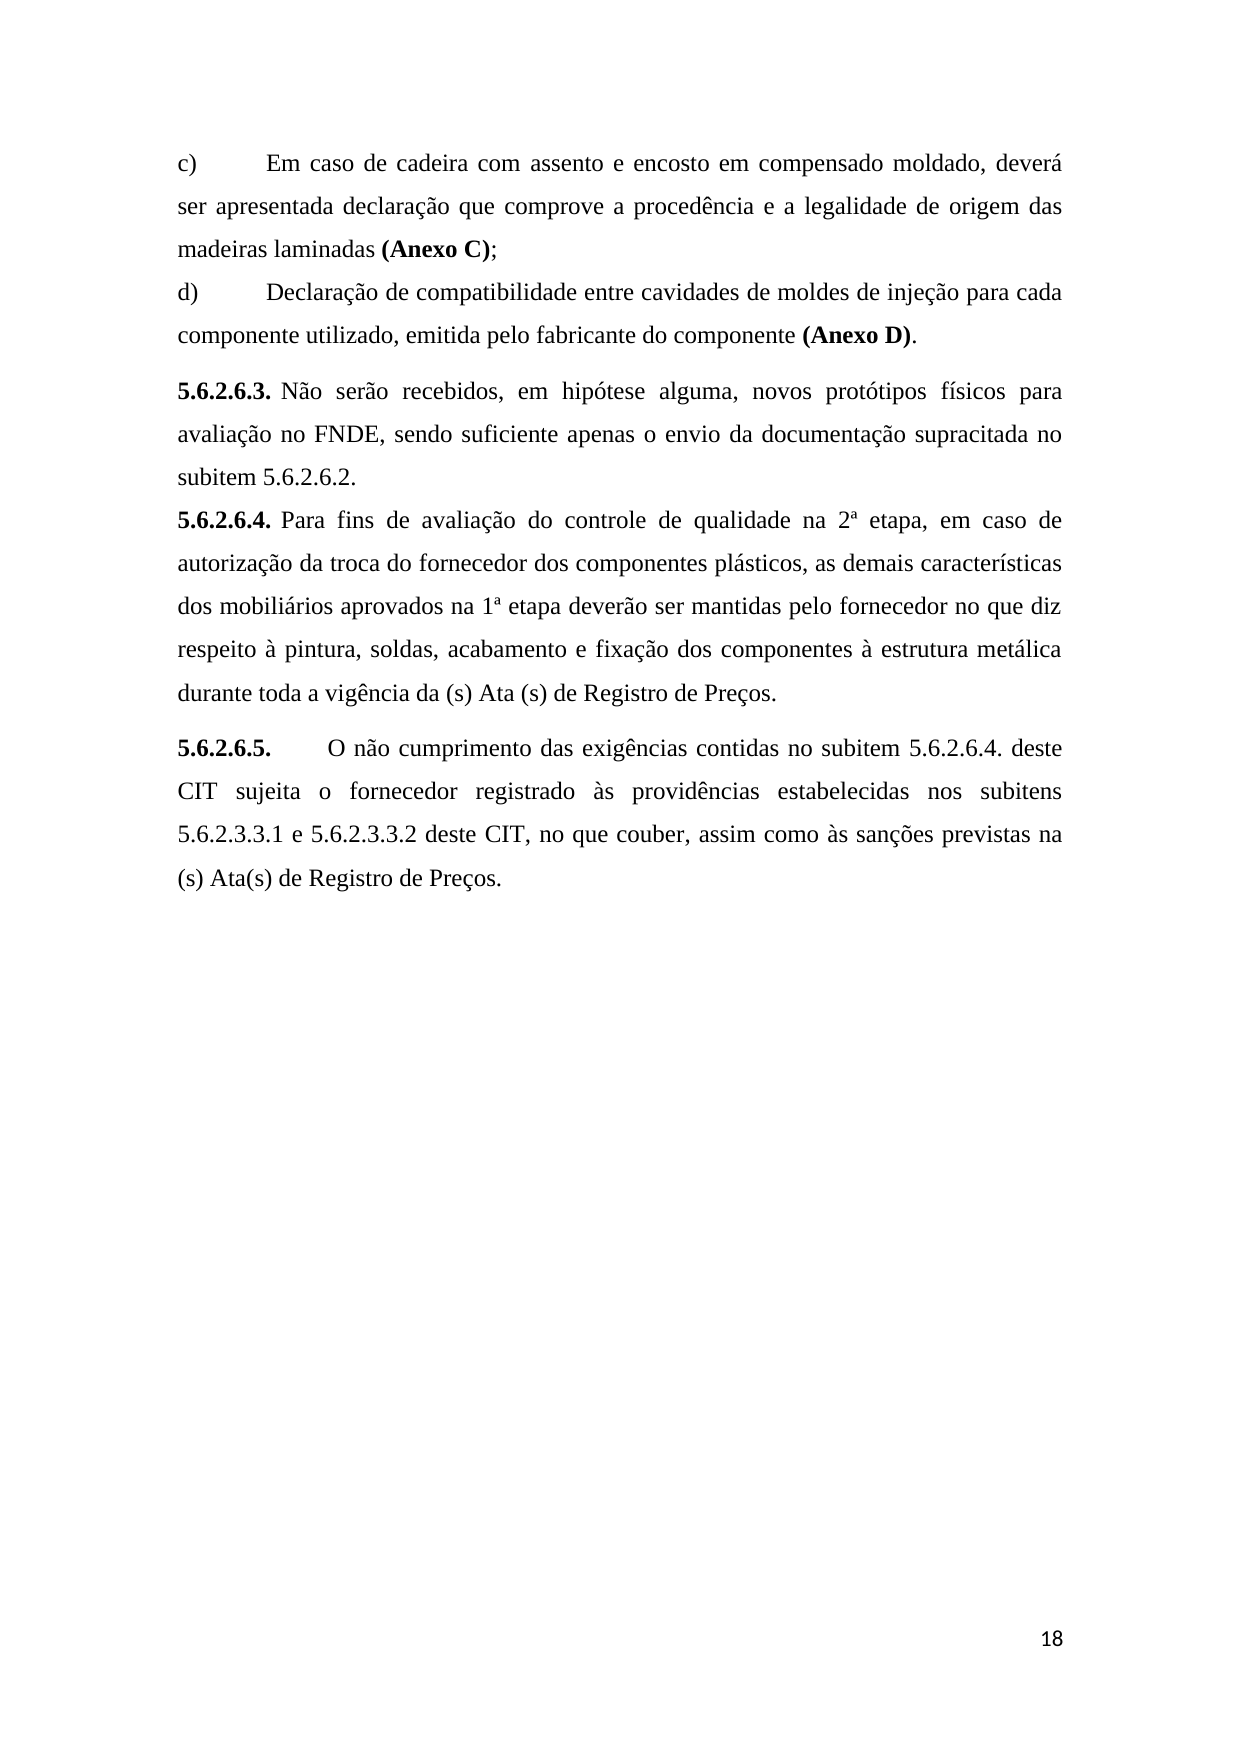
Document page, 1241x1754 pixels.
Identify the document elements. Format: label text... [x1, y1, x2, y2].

list Em caso de cadeira com assento e encosto em compensado moldado, deverá ser apresentada declaração que comprove a procedência e a legalidade de origem das madeiras laminadas (Anexo C); [177, 148, 1063, 263]
list Não serão recebidos, em hipótese alguma, novos protótipos físicos para avaliação no FNDE, sendo suficiente apenas o envio da documentação supracitada no subitem 5.6.2.6.2. [177, 376, 1063, 491]
list O não cumprimento das exigências contidas no subitem 5.6.2.6.4. deste CIT sujeita o fornecedor registrado às providências estabelecidas nos subitens 5.6.2.3.3.1 e 5.6.2.3.3.2 deste CIT, no que couber, assim como às sanções previstas na (s) Ata(s) de Registro de Preços. [177, 733, 1063, 891]
list Declaração de compatibilidade entre cavidades de moldes de injeção para cada componente utilizado, emitida pelo fabricante do componente (Anexo D). [177, 277, 1063, 349]
list Para fins de avaliação do controle de qualidade na 2ª etapa, em caso de autorização da troca do fornecedor dos componentes plásticos, as demais características dos mobiliários aprovados na 1ª etapa deverão ser mantidas pelo fornecedor no que diz respeito à pintura, soldas, acabamento e fixação dos componentes à estrutura metálica durante toda a vigência da (s) Ata (s) de Registro de Preços. [177, 505, 1063, 706]
